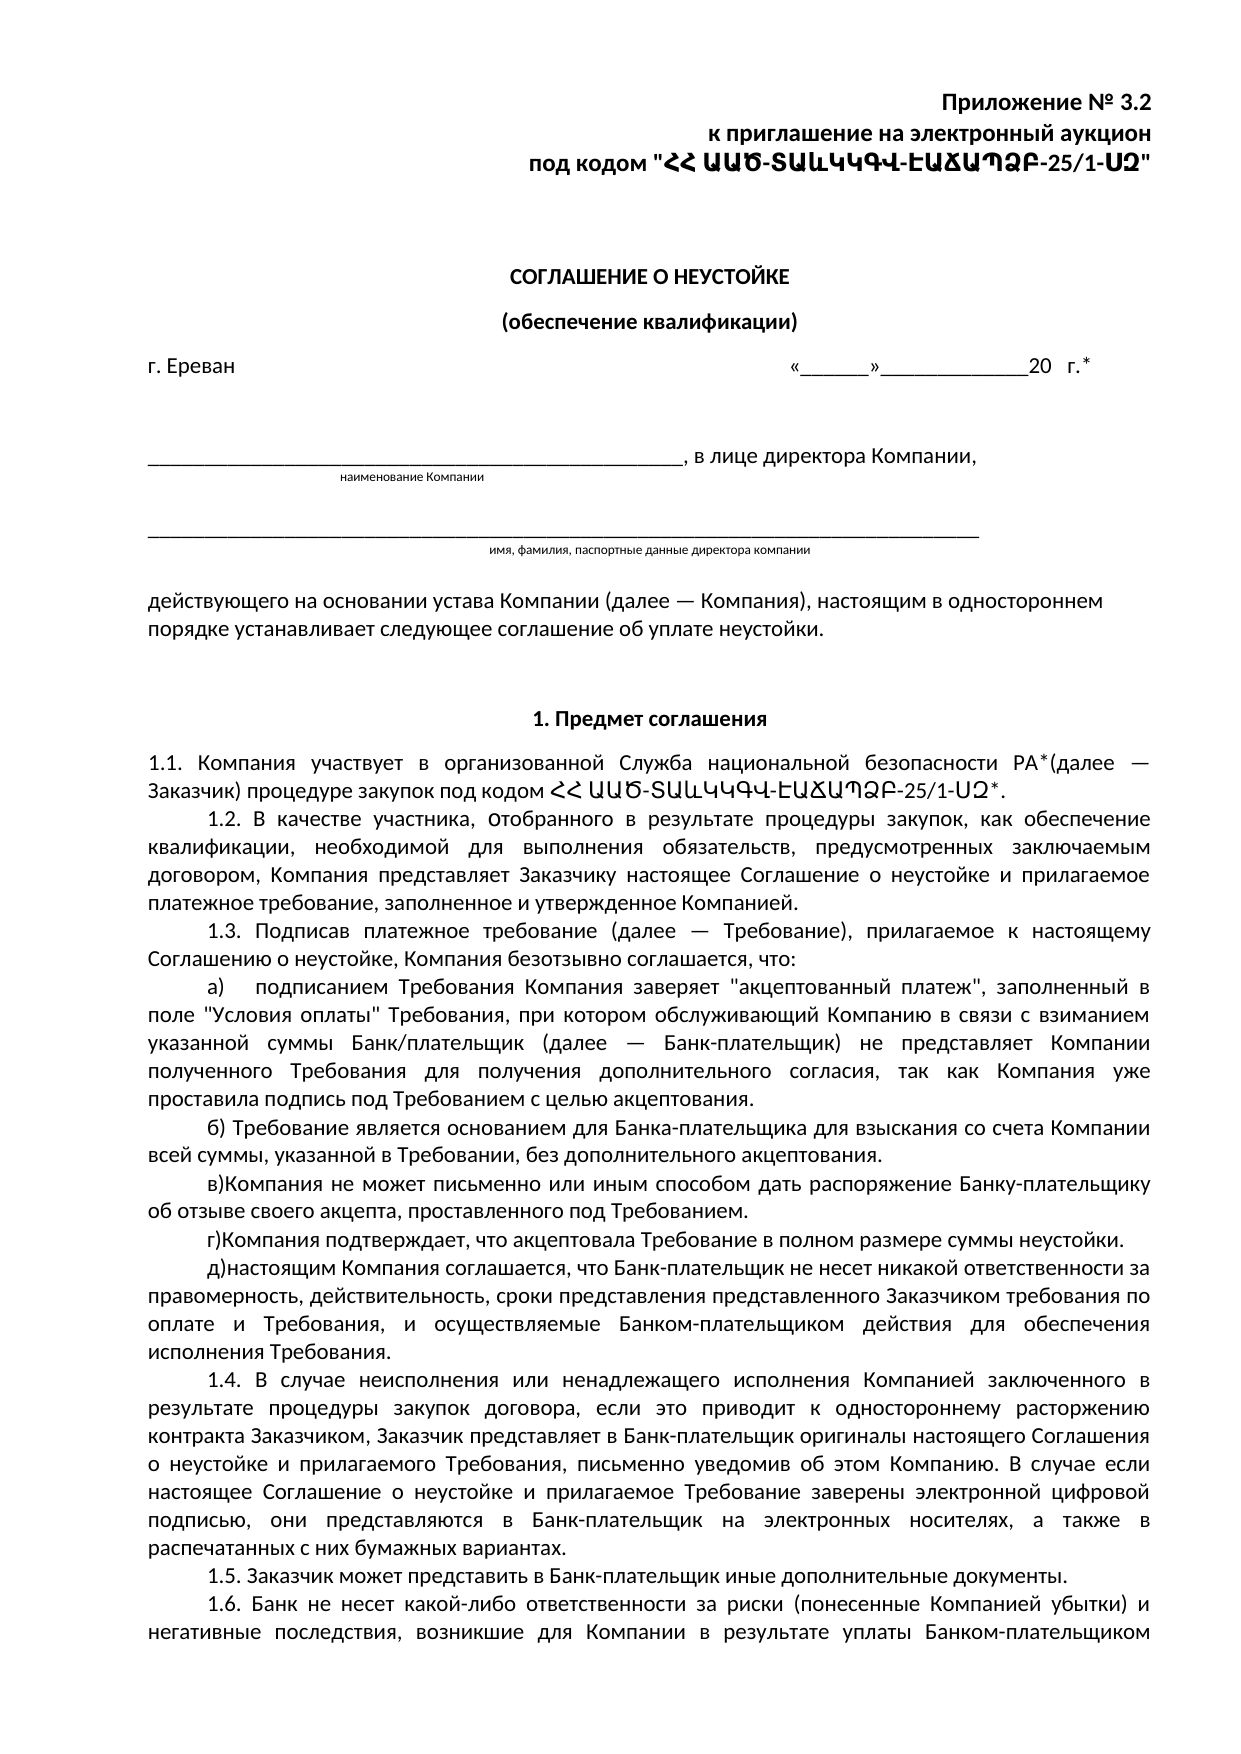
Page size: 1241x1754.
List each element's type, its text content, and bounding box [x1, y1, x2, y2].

text имя, фамилия, паспортные данные директора компании [148, 542, 1152, 569]
text а) подписанием Требования Компания заверяет "акцептованный платеж", заполненный в поле "Условия оплаты" Требования, при котором обслуживающий Компанию в связи с взиманием указанной суммы Банк/плательщик (далее — Банк-плательщик) не представляет Компании полученного Требования для получения дополнительного согласия, так как Компания уже проставила подпись под Требованием с целью акцептования. [148, 972, 1152, 1113]
text действующего на основании устава Компании (далее — Компания), настоящим в одностороннем [148, 586, 1152, 614]
text Приложение № 3.2 [148, 86, 1152, 117]
text 1.5. Заказчик может представить в Банк-плательщик иные дополнительные документы. [148, 1561, 1152, 1589]
text г)Компания подтверждает, что акцептовала Требование в полном размере суммы неустойки. [148, 1225, 1152, 1253]
text _______________________________________________, в лице директора Компании, [148, 441, 1152, 469]
text 1.4. В случае неисполнения или ненадлежащего исполнения Компанией заключенного в результате процедуры закупок договора, если это приводит к одностороннему расторжению контракта Заказчиком, Заказчик представляет в Банк-плательщик оригиналы настоящего Соглашения о неустойке и прилагаемого Требования, письменно уведомив об этом Компанию. В случае если настоящее Соглашение о неустойке и прилагаемое Требование заверены электронной цифровой подписью, они представляются в Банк-плательщик на электронных носителях, а также в распечатанных с них бумажных вариантах. [148, 1365, 1152, 1561]
table_header г. Ереван [136, 351, 635, 396]
text под кодом "ՀՀ ԱԱԾ-ՏԱևԿԿԳՎ-ԷԱՃԱՊՁԲ-25/1-ՍԶ" [177, 147, 1152, 178]
text СОГЛАШЕНИЕ О НЕУСТОЙКЕ [148, 262, 1152, 290]
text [148, 1589, 1152, 1645]
table_header «______»_____________20 г.* [635, 351, 1104, 396]
text 1.1. Компания участвует в организованной Служба национальной безопасности РА*(далее — Заказчик) процедуре закупок под кодом ՀՀ ԱԱԾ-ՏԱևԿԿԳՎ-ԷԱՃԱՊՁԲ-25/1-ՍԶ*. [148, 748, 1152, 804]
text 1.3. Подписав платежное требование (далее — Требование), прилагаемое к настоящему Соглашению о неустойке, Компания безотзывно соглашается, что: [148, 916, 1152, 972]
text в)Компания не может письменно или иным способом дать распоряжение Банку-плательщику об отзыве своего акцепта, проставленного под Требованием. [148, 1169, 1152, 1225]
text д)настоящим Компания соглашается, что Банк-плательщик не несет никакой ответственности за правомерность, действительность, сроки представления представленного Заказчиком требования по оплате и Требования, и осуществляемые Банком-плательщиком действия для обеспечения исполнения Требования. [148, 1253, 1152, 1365]
text порядке устанавливает следующее соглашение об уплате неустойки. [148, 614, 1152, 642]
text (обеспечение квалификации) [148, 307, 1152, 335]
text 1. Предмет соглашения [148, 704, 1152, 732]
text _________________________________________________________________________ [148, 513, 1152, 542]
text 1.2. В качестве участника, օтобранного в результате процедуры закупок, как обеспечение квалификации, необходимой для выполнения обязательств, предусмотренных заключаемым договором, Kомпания представляет Заказчику настоящее Соглашение о неустойке и прилагаемое платежное требование, заполненное и утвержденное Компанией. [148, 804, 1152, 916]
text б) Требование является основанием для Банка-плательщика для взыскания со счета Компании всей суммы, указанной в Требовании, без дополнительного акцептования. [148, 1113, 1152, 1169]
text к приглашение на электронный аукцион [177, 117, 1152, 147]
text наименование Компании [340, 469, 1152, 497]
